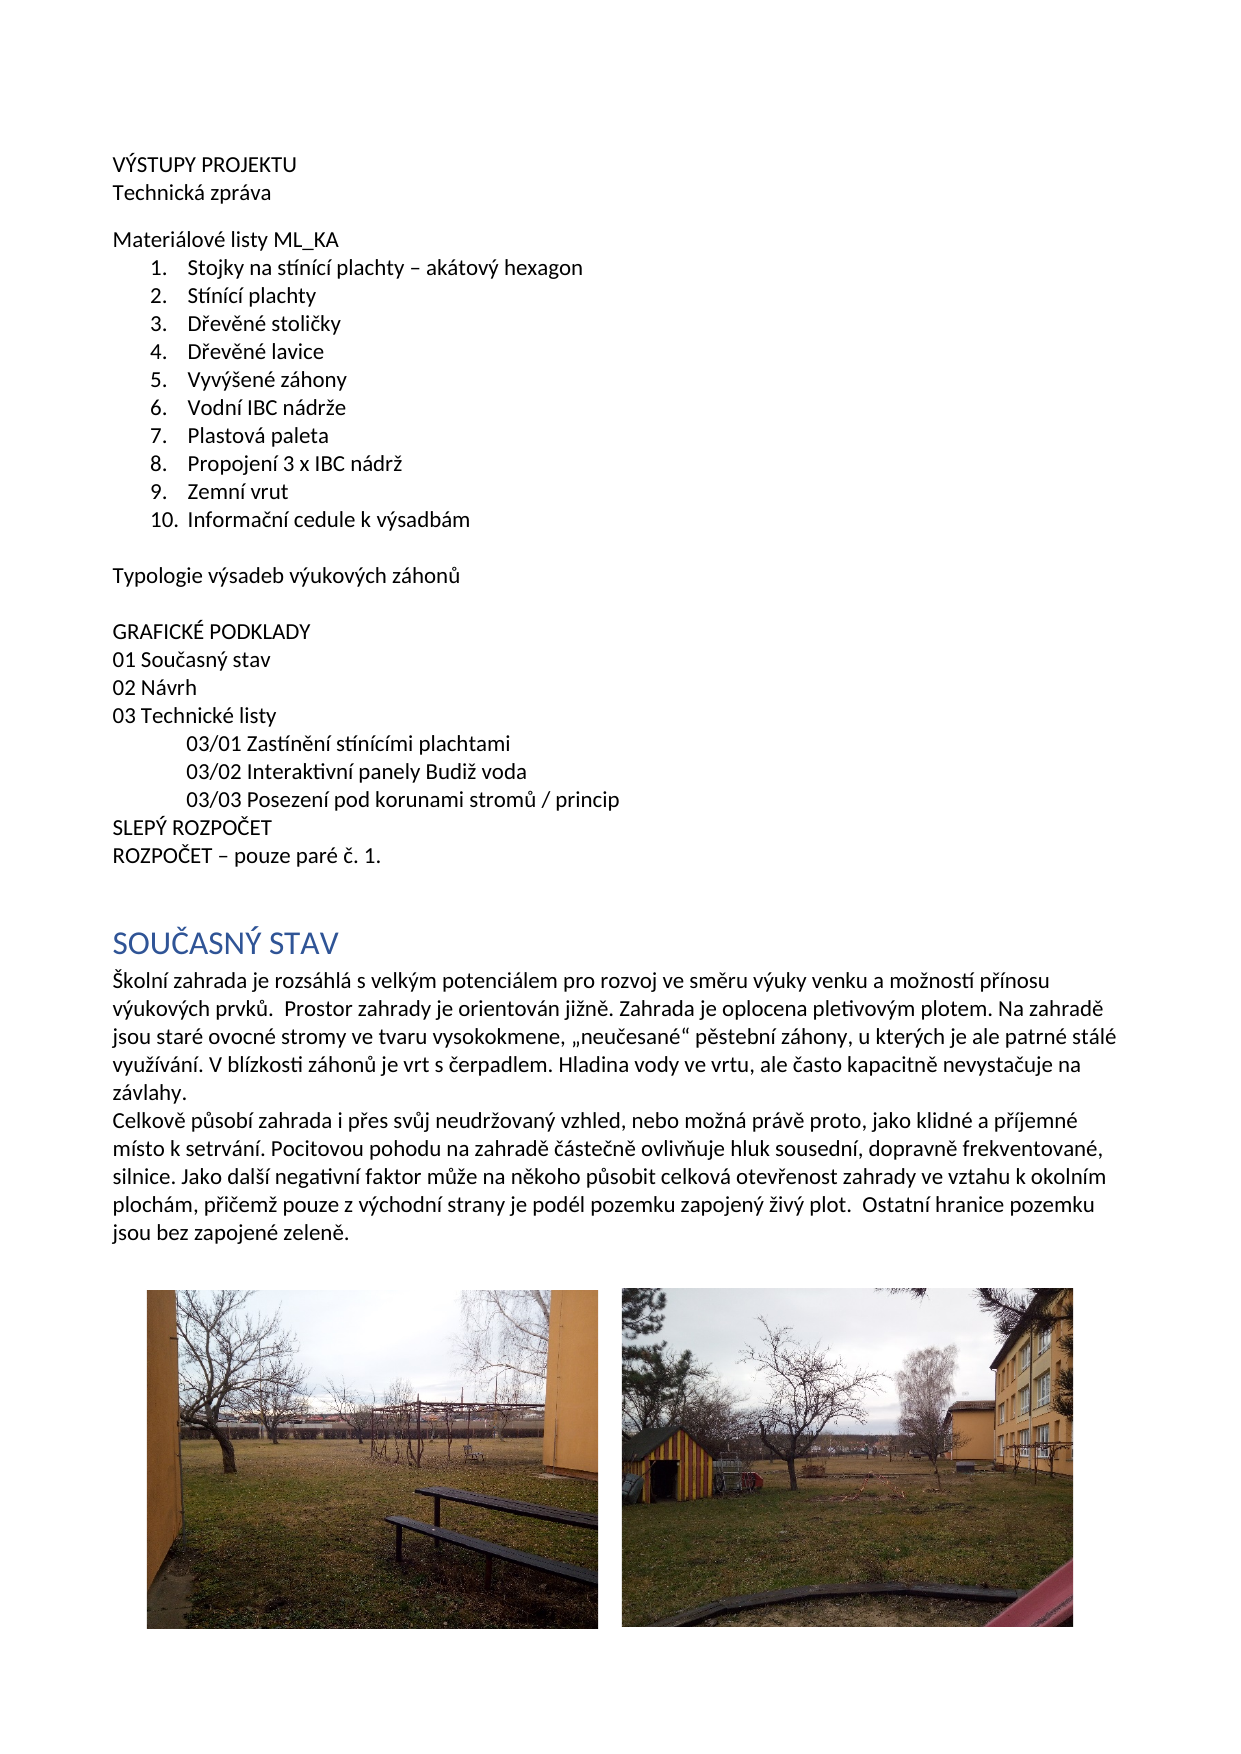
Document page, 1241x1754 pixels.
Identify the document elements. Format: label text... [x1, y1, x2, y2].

picture [146, 1290, 599, 1629]
list Dřevěné lavice [150, 337, 1128, 365]
list Stínící plachty [150, 281, 1128, 309]
text 03/03 Posezení pod korunami stromů / princip [186, 785, 1128, 813]
text 03 Technické listy [112, 701, 1128, 729]
text 02 Návrh [112, 673, 1128, 701]
text Materiálové listy ML_KA [112, 225, 1128, 253]
list Informační cedule k výsadbám [150, 505, 1128, 533]
text 03/01 Zastínění stínícími plachtami [186, 729, 1128, 757]
text 01 Současný stav [112, 645, 1128, 673]
text Školní zahrada je rozsáhlá s velkým potenciálem pro rozvoj ve směru výuky venku a možností přínosu výukových prvků. Prostor zahrady je orientován jižně. Zahrada je oplocena pletivovým plotem. Na zahradě jsou staré ovocné stromy ve tvaru vysokokmene, „neučesané“ pěstební záhony, u kterých je ale patrné stálé využívání. V blízkosti záhonů je vrt s čerpadlem. Hladina vody ve vrtu, ale často kapacitně nevystačuje na závlahy. [112, 966, 1128, 1106]
list Vyvýšené záhony [150, 365, 1128, 393]
list Stojky na stínící plachty – akátový hexagon [150, 253, 1128, 281]
text VÝSTUPY PROJEKTU [112, 150, 1128, 178]
list Zemní vrut [150, 477, 1128, 505]
subtitle SOUČASNÝ STAV [112, 922, 1128, 963]
text SLEPÝ ROZPOČET [112, 813, 1128, 841]
list Vodní IBC nádrže [150, 393, 1128, 421]
text Technická zpráva [112, 178, 1128, 206]
text Typologie výsadeb výukových záhonů [112, 561, 1128, 589]
picture [621, 1288, 1074, 1627]
text Celkově působí zahrada i přes svůj neudržovaný vzhled, nebo možná právě proto, jako klidné a příjemné místo k setrvání. Pocitovou pohodu na zahradě částečně ovlivňuje hluk sousední, dopravně frekventované, silnice. Jako další negativní faktor může na někoho působit celková otevřenost zahrady ve vztahu k okolním plochám, přičemž pouze z východní strany je podél pozemku zapojený živý plot. Ostatní hranice pozemku jsou bez zapojené zeleně. [112, 1106, 1128, 1247]
text GRAFICKÉ PODKLADY [112, 617, 1128, 645]
list Plastová paleta [150, 421, 1128, 449]
text ROZPOČET – pouze paré č. 1. [112, 841, 1128, 869]
list Propojení 3 x IBC nádrž [150, 449, 1128, 477]
list Dřevěné stoličky [150, 309, 1128, 337]
text 03/02 Interaktivní panely Budiž voda [186, 757, 1128, 785]
